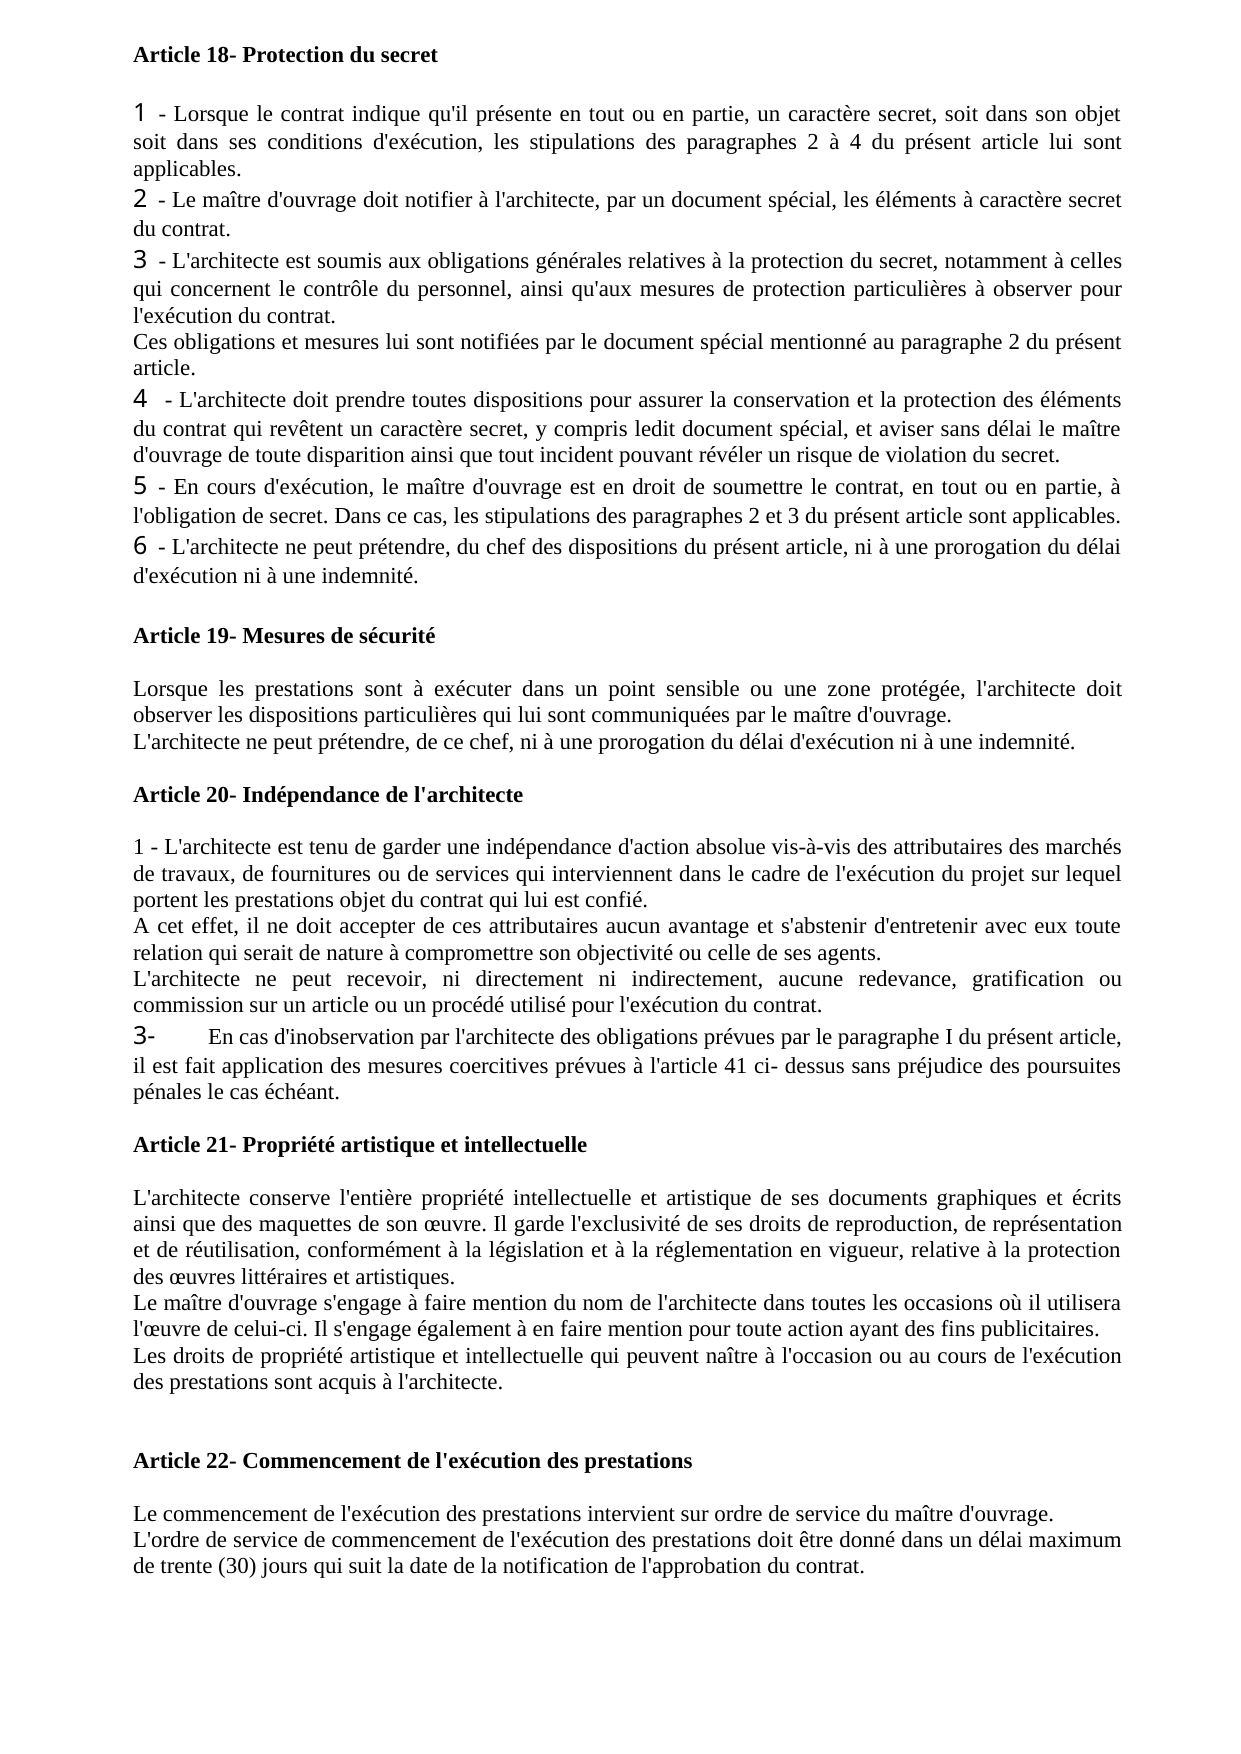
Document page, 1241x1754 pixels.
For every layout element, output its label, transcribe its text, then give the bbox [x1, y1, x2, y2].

text Article 18- Protection du secret [133, 41, 1126, 68]
list - Le maître d'ouvrage doit notifier à l'architecte, par un document spécial, les éléments à caractère secret du contrat. [133, 181, 1123, 241]
text L'architecte conserve l'entière propriété intellectuelle et artistique de ses documents graphiques et écrits ainsi que des maquettes de son œuvre. Il garde l'exclusivité de ses droits de reproduction, de représentation et de réutilisation, conformément à la législation et à la réglementation en vigueur, relative à la protection des œuvres littéraires et artistiques. [133, 1184, 1123, 1289]
list - L'architecte est soumis aux obligations générales relatives à la protection du secret, notamment à celles qui concernent le contrôle du personnel, ainsi qu'aux mesures de protection particulières à observer pour l'exécution du contrat. [133, 241, 1123, 328]
list - En cours d'exécution, le maître d'ouvrage est en droit de soumettre le contrat, en tout ou en partie, à l'obligation de secret. Dans ce cas, les stipulations des paragraphes 2 et 3 du présent article sont applicables. [133, 468, 1123, 528]
text Le maître d'ouvrage s'engage à faire mention du nom de l'architecte dans toutes les occasions où il utilisera l'œuvre de celui-ci. Il s'engage également à en faire mention pour toute action ayant des fins publicitaires. [133, 1289, 1123, 1342]
text Ces obligations et mesures lui sont notifiées par le document spécial mentionné au paragraphe 2 du présent article. [133, 328, 1123, 381]
text L'architecte ne peut prétendre, de ce chef, ni à une prorogation du délai d'exécution ni à une indemnité. [133, 728, 1123, 754]
text Article 22- Commencement de l'exécution des prestations [133, 1447, 1126, 1473]
text Le commencement de l'exécution des prestations intervient sur ordre de service du maître d'ouvrage. [133, 1500, 1123, 1526]
list - L'architecte doit prendre toutes dispositions pour assurer la conservation et la protection des éléments du contrat qui revêtent un caractère secret, y compris ledit document spécial, et aviser sans délai le maître d'ouvrage de toute disparition ainsi que tout incident pouvant révéler un risque de violation du secret. [133, 381, 1123, 468]
text A cet effet, il ne doit accepter de ces attributaires aucun avantage et s'abstenir d'entretenir avec eux toute relation qui serait de nature à compromettre son objectivité ou celle de ses agents. [133, 912, 1123, 965]
list En cas d'inobservation par l'architecte des obligations prévues par le paragraphe I du présent article, il est fait application des mesures coercitives prévues à l'article 41 ci- dessus sans préjudice des poursuites pénales le cas échéant. [133, 1018, 1123, 1104]
text L'ordre de service de commencement de l'exécution des prestations doit être donné dans un délai maximum de trente (30) jours qui suit la date de la notification de l'approbation du contrat. [133, 1526, 1123, 1579]
list - Lorsque le contrat indique qu'il présente en tout ou en partie, un caractère secret, soit dans son objet soit dans ses conditions d'exécution, les stipulations des paragraphes 2 à 4 du présent article lui sont applicables. [133, 94, 1123, 181]
text Lorsque les prestations sont à exécuter dans un point sensible ou une zone protégée, l'architecte doit observer les dispositions particulières qui lui sont communiquées par le maître d'ouvrage. [133, 675, 1123, 728]
text L'architecte ne peut recevoir, ni directement ni indirectement, aucune redevance, gratification ou commission sur un article ou un procédé utilisé pour l'exécution du contrat. [133, 965, 1123, 1018]
text Article 21- Propriété artistique et intellectuelle [133, 1131, 1126, 1157]
list - L'architecte ne peut prétendre, du chef des dispositions du présent article, ni à une prorogation du délai d'exécution ni à une indemnité. [133, 528, 1123, 588]
text Les droits de propriété artistique et intellectuelle qui peuvent naître à l'occasion ou au cours de l'exécution des prestations sont acquis à l'architecte. [133, 1342, 1123, 1394]
text Article 20- Indépendance de l'architecte [133, 781, 1126, 807]
text Article 19- Mesures de sécurité [133, 622, 1126, 649]
text 1 - L'architecte est tenu de garder une indépendance d'action absolue vis-à-vis des attributaires des marchés de travaux, de fournitures ou de services qui interviennent dans le cadre de l'exécution du projet sur lequel portent les prestations objet du contrat qui lui est confié. [133, 833, 1123, 912]
